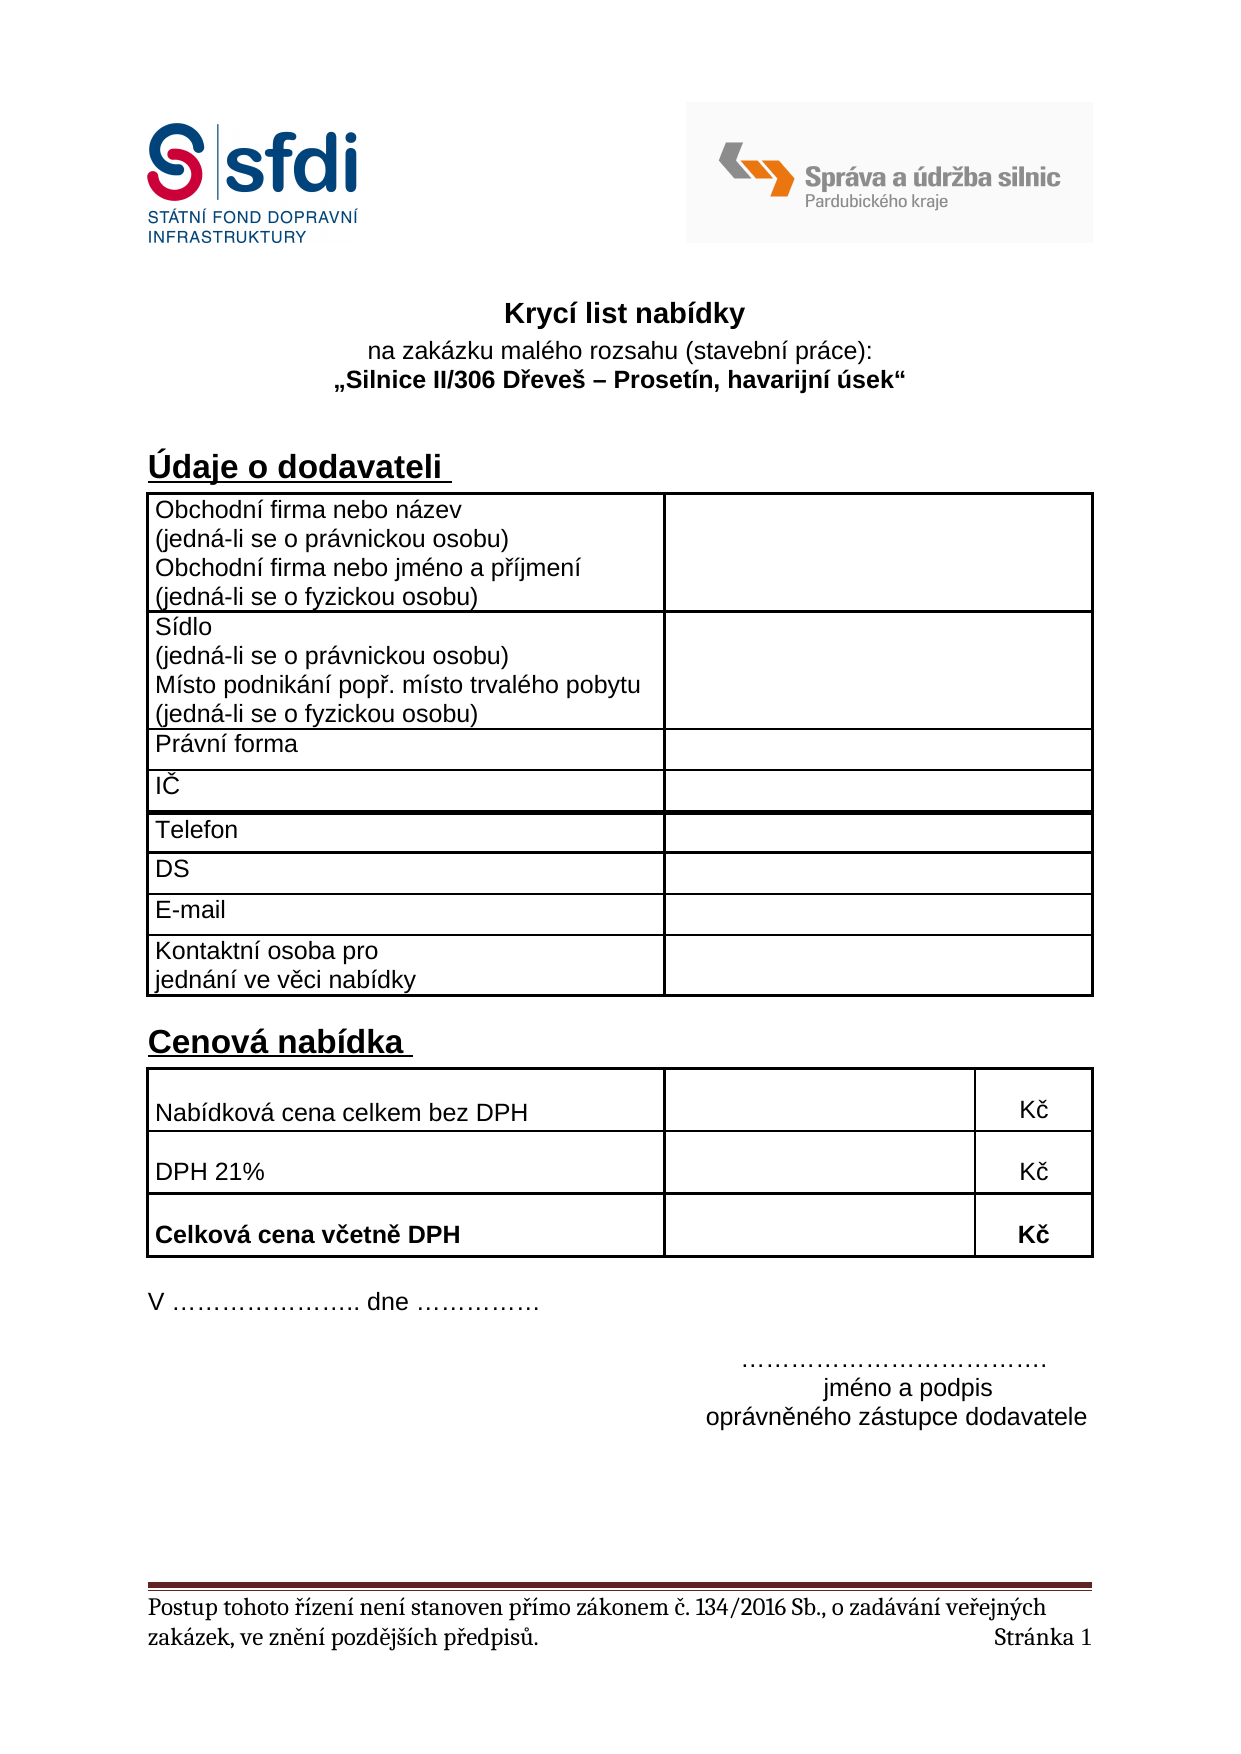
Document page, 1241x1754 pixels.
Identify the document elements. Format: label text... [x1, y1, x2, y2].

table_cell [666, 730, 1091, 769]
table_cell Právní forma [149, 730, 663, 769]
table_cell [666, 854, 1091, 893]
table_header [666, 1070, 974, 1130]
table_cell Celková cena včetně DPH [149, 1195, 663, 1255]
text ………………………………. [664, 1344, 1092, 1373]
table_cell DPH 21% [149, 1132, 663, 1192]
table_cell [666, 771, 1091, 810]
table_cell Telefon [149, 815, 663, 851]
table_header Nabídková cena celkem bez DPH [149, 1070, 663, 1130]
table_cell Kč [976, 1132, 1091, 1192]
text na zakázku malého rozsahu (stavební práce): [148, 336, 1092, 365]
table_cell [666, 613, 1091, 727]
table_cell [666, 1132, 974, 1192]
table_header Kč [976, 1070, 1091, 1130]
table_cell E-mail [149, 895, 663, 934]
table_cell Sídlo (jedná-li se o právnickou osobu) Místo podnikání popř. místo trvalého pobytu (jedná-li se o fyzickou osobu) [149, 613, 663, 727]
text jméno a podpis [590, 1373, 1092, 1402]
text V ………………….. dne …………… [148, 1287, 1092, 1316]
subtitle Cenová nabídka [148, 1022, 1092, 1060]
table_cell DS [149, 854, 663, 893]
table_cell Kč [976, 1195, 1091, 1255]
picture [686, 102, 1093, 243]
table_header [666, 495, 1091, 610]
table_cell [666, 895, 1091, 934]
table_cell [666, 815, 1091, 851]
table_cell [666, 1195, 974, 1255]
picture [147, 121, 358, 243]
table_cell IČ [149, 771, 663, 810]
text oprávněného zástupce dodavatele [590, 1402, 1092, 1431]
table_cell Kontaktní osoba pro jednání ve věci nabídky [149, 936, 663, 994]
subtitle Krycí list nabídky [504, 296, 1092, 330]
subtitle Údaje o dodavateli [148, 447, 1092, 486]
table_cell [666, 936, 1091, 994]
text „Silnice II/306 Dřeveš – Prosetín, havarijní úsek“ [148, 365, 1092, 394]
table_header Obchodní firma nebo název (jedná-li se o právnickou osobu) Obchodní firma nebo jméno a příjmení (jedná-li se o fyzickou osobu) [149, 495, 663, 610]
